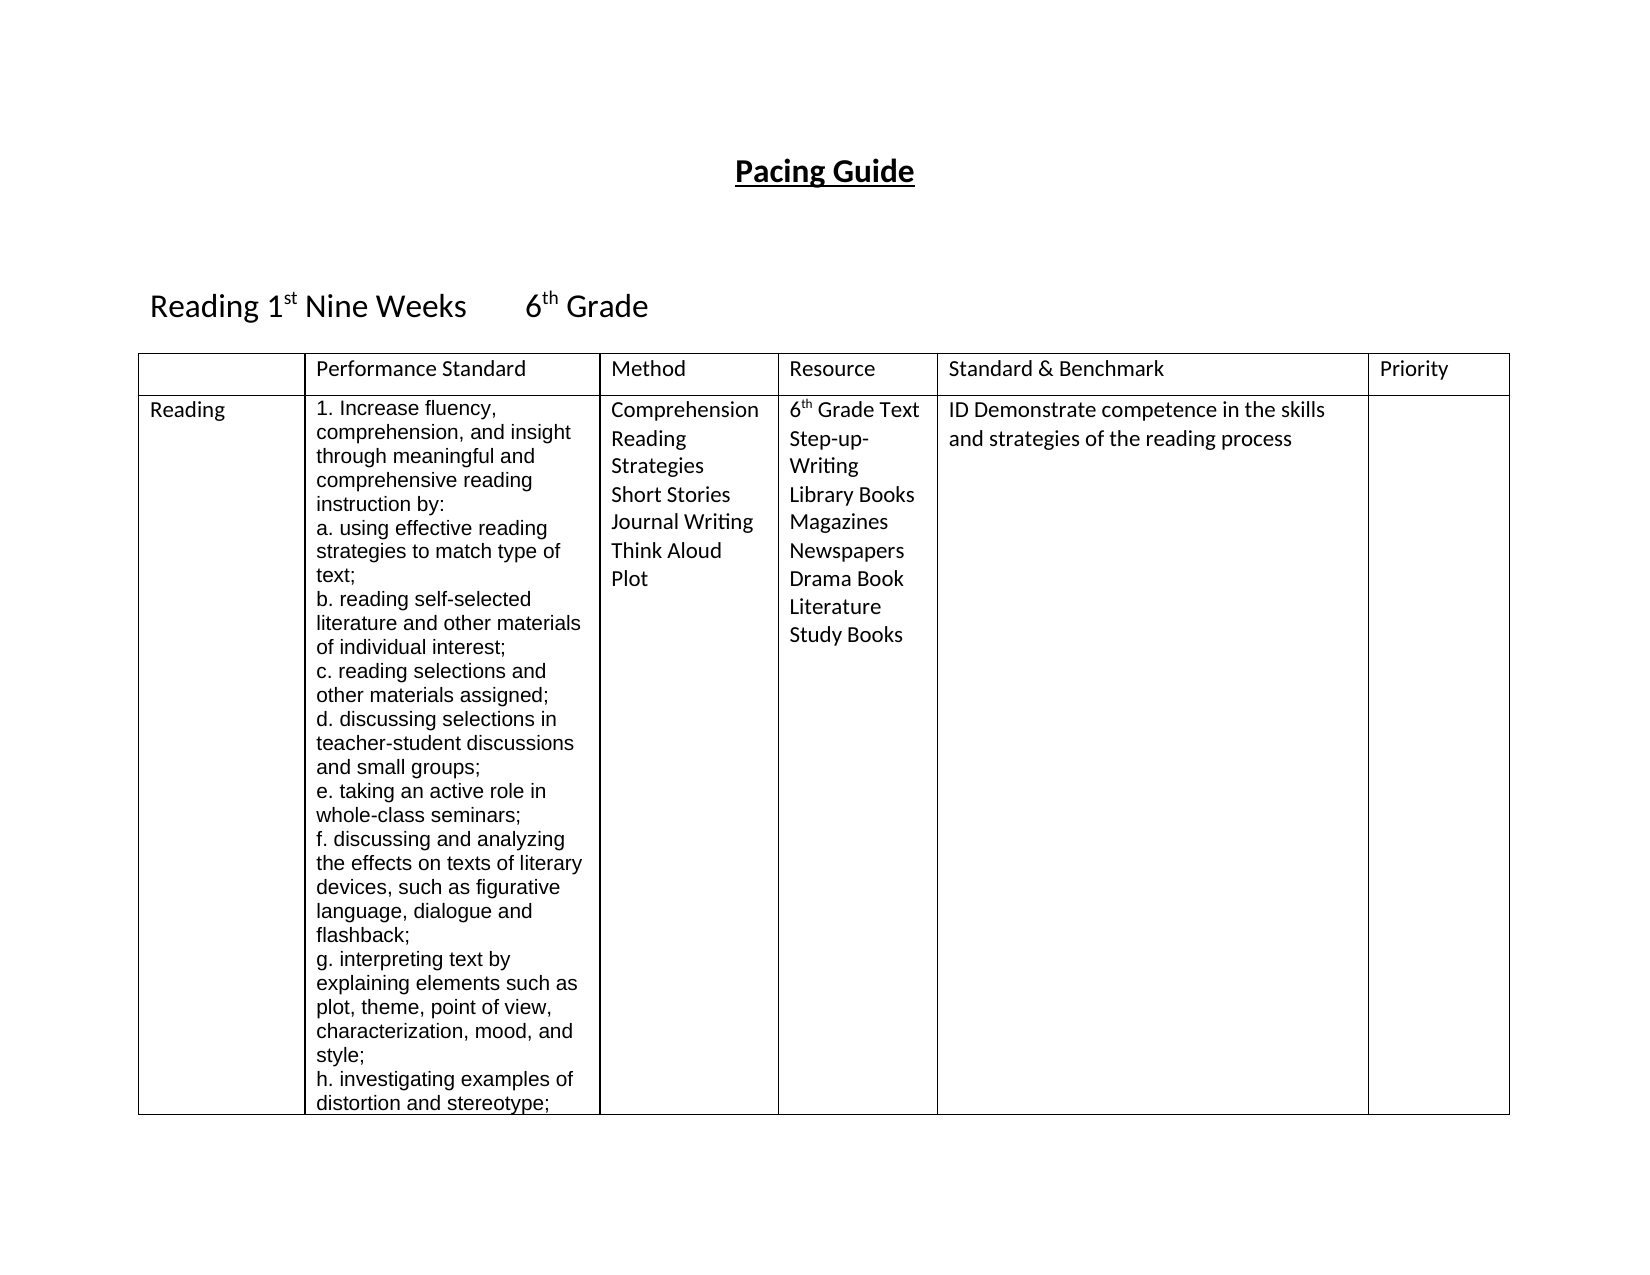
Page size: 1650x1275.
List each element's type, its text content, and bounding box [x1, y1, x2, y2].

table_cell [306, 396, 599, 1114]
table_cell Reading [139, 396, 304, 1114]
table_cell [779, 396, 937, 1114]
table_header Resource [779, 354, 937, 394]
table_header Priority [1369, 354, 1509, 394]
table_header Standard & Benchmark [938, 354, 1368, 394]
text Reading 1st Nine Weeks 6th Grade [150, 285, 1500, 326]
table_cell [601, 396, 778, 1114]
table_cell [938, 396, 1368, 1114]
table_header Method [601, 354, 778, 394]
text Pacing Guide [150, 150, 1500, 191]
table_header [139, 354, 304, 394]
table_header Performance Standard [306, 354, 599, 394]
table_cell [1369, 396, 1509, 1114]
